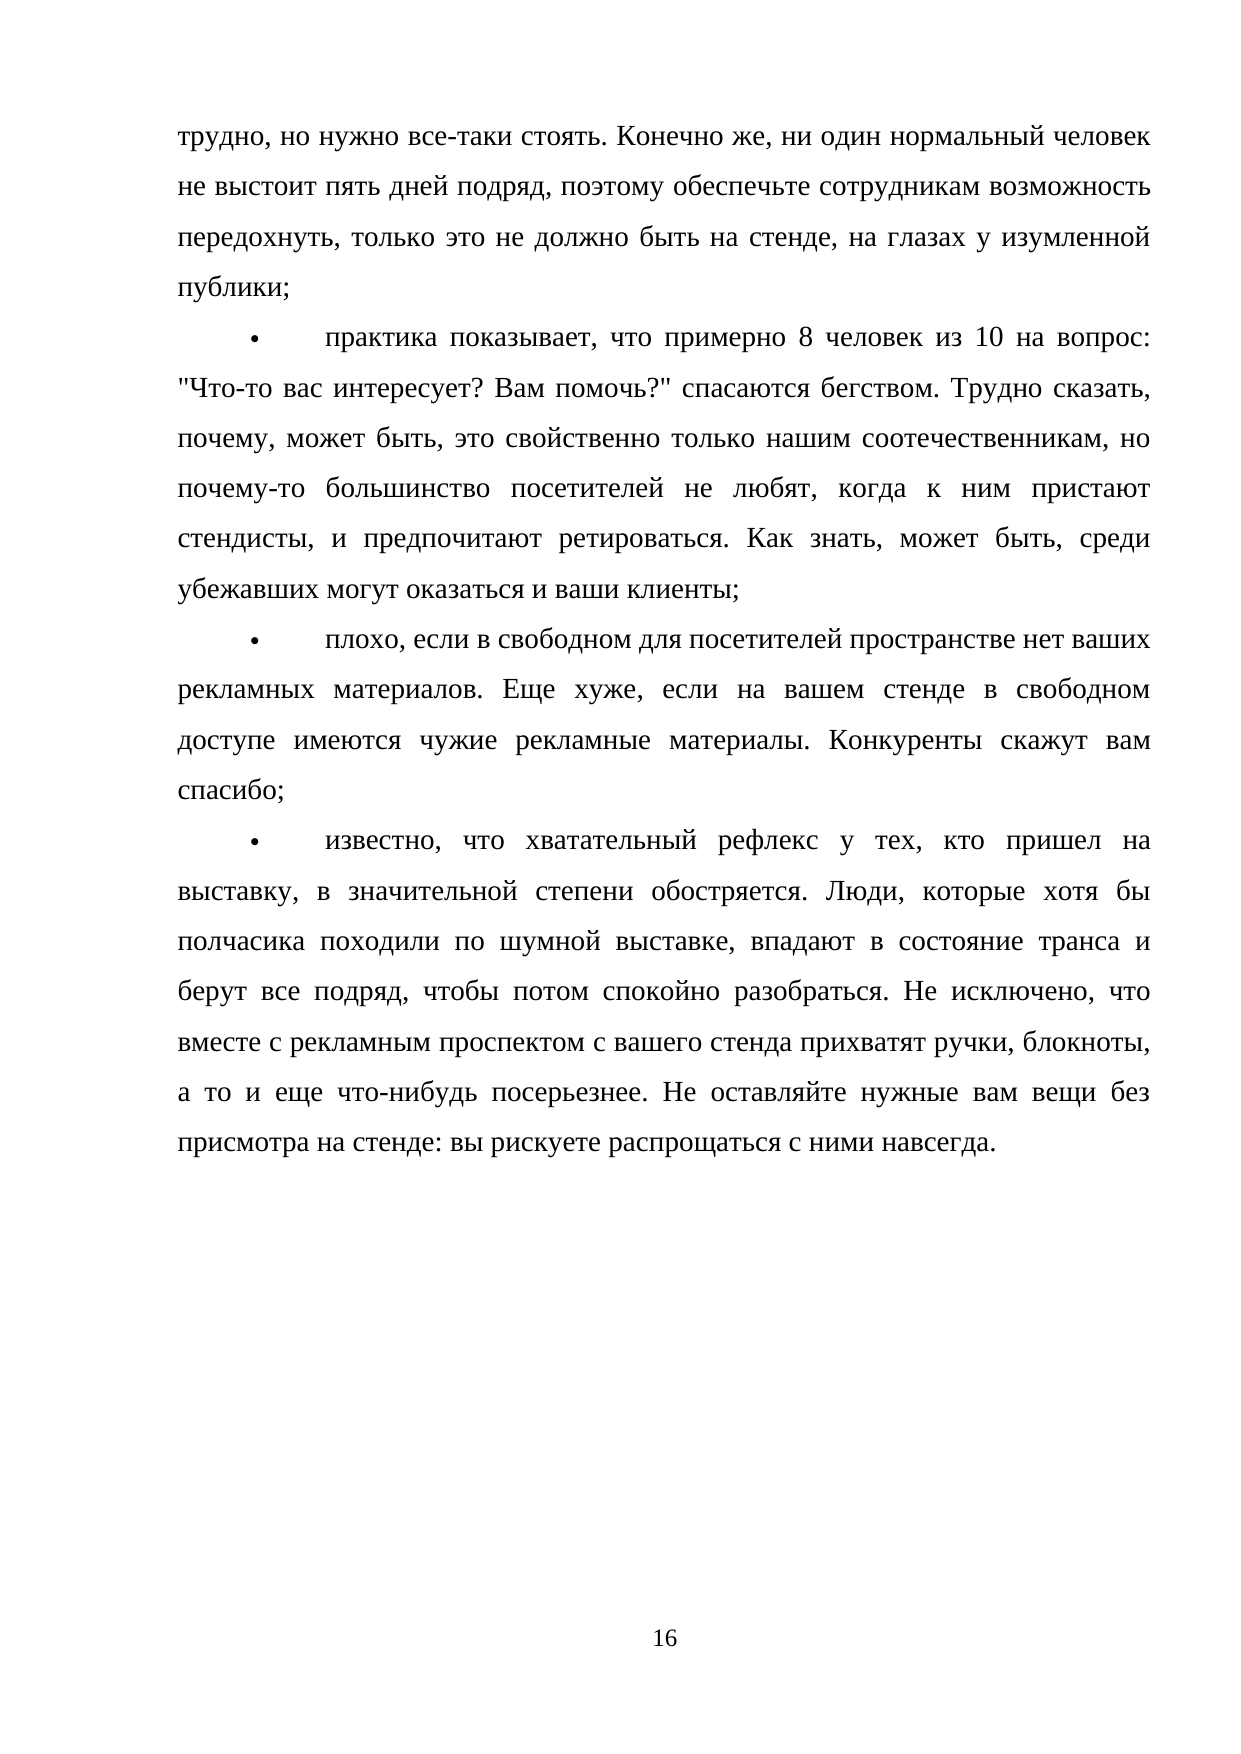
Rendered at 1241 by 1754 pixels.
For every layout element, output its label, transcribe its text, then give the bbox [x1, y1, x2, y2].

list практика показывает, что примерно 8 человек из 10 на вопрос: "Что-то вас интересует? Вам помочь?" спасаются бегством. Трудно сказать, почему, может быть, это свойственно только нашим соотечественникам, но почему-то большинство посетителей не любят, когда к ним пристают стендисты, и предпочитают ретироваться. Как знать, может быть, среди убежавших могут оказаться и ваши клиенты; [177, 319, 1152, 604]
list известно, что хватательный рефлекс у тех, кто пришел на выставку, в значительной степени обостряется. Люди, которые хотя бы полчасика походили по шумной выставке, впадают в состояние транса и берут все подряд, чтобы потом спокойно разобраться. Не исключено, что вместе с рекламным проспектом с вашего стенда прихватят ручки, блокноты, а то и еще что-нибудь посерьезнее. Не оставляйте нужные вам вещи без присмотра на стенде: вы рискуете распрощаться с ними навсегда. [177, 822, 1152, 1158]
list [177, 118, 1152, 303]
list плохо, если в свободном для посетителей пространстве нет ваших рекламных материалов. Еще хуже, если на вашем стенде в свободном доступе имеются чужие рекламные материалы. Конкуренты скажут вам спасибо; [177, 621, 1152, 806]
